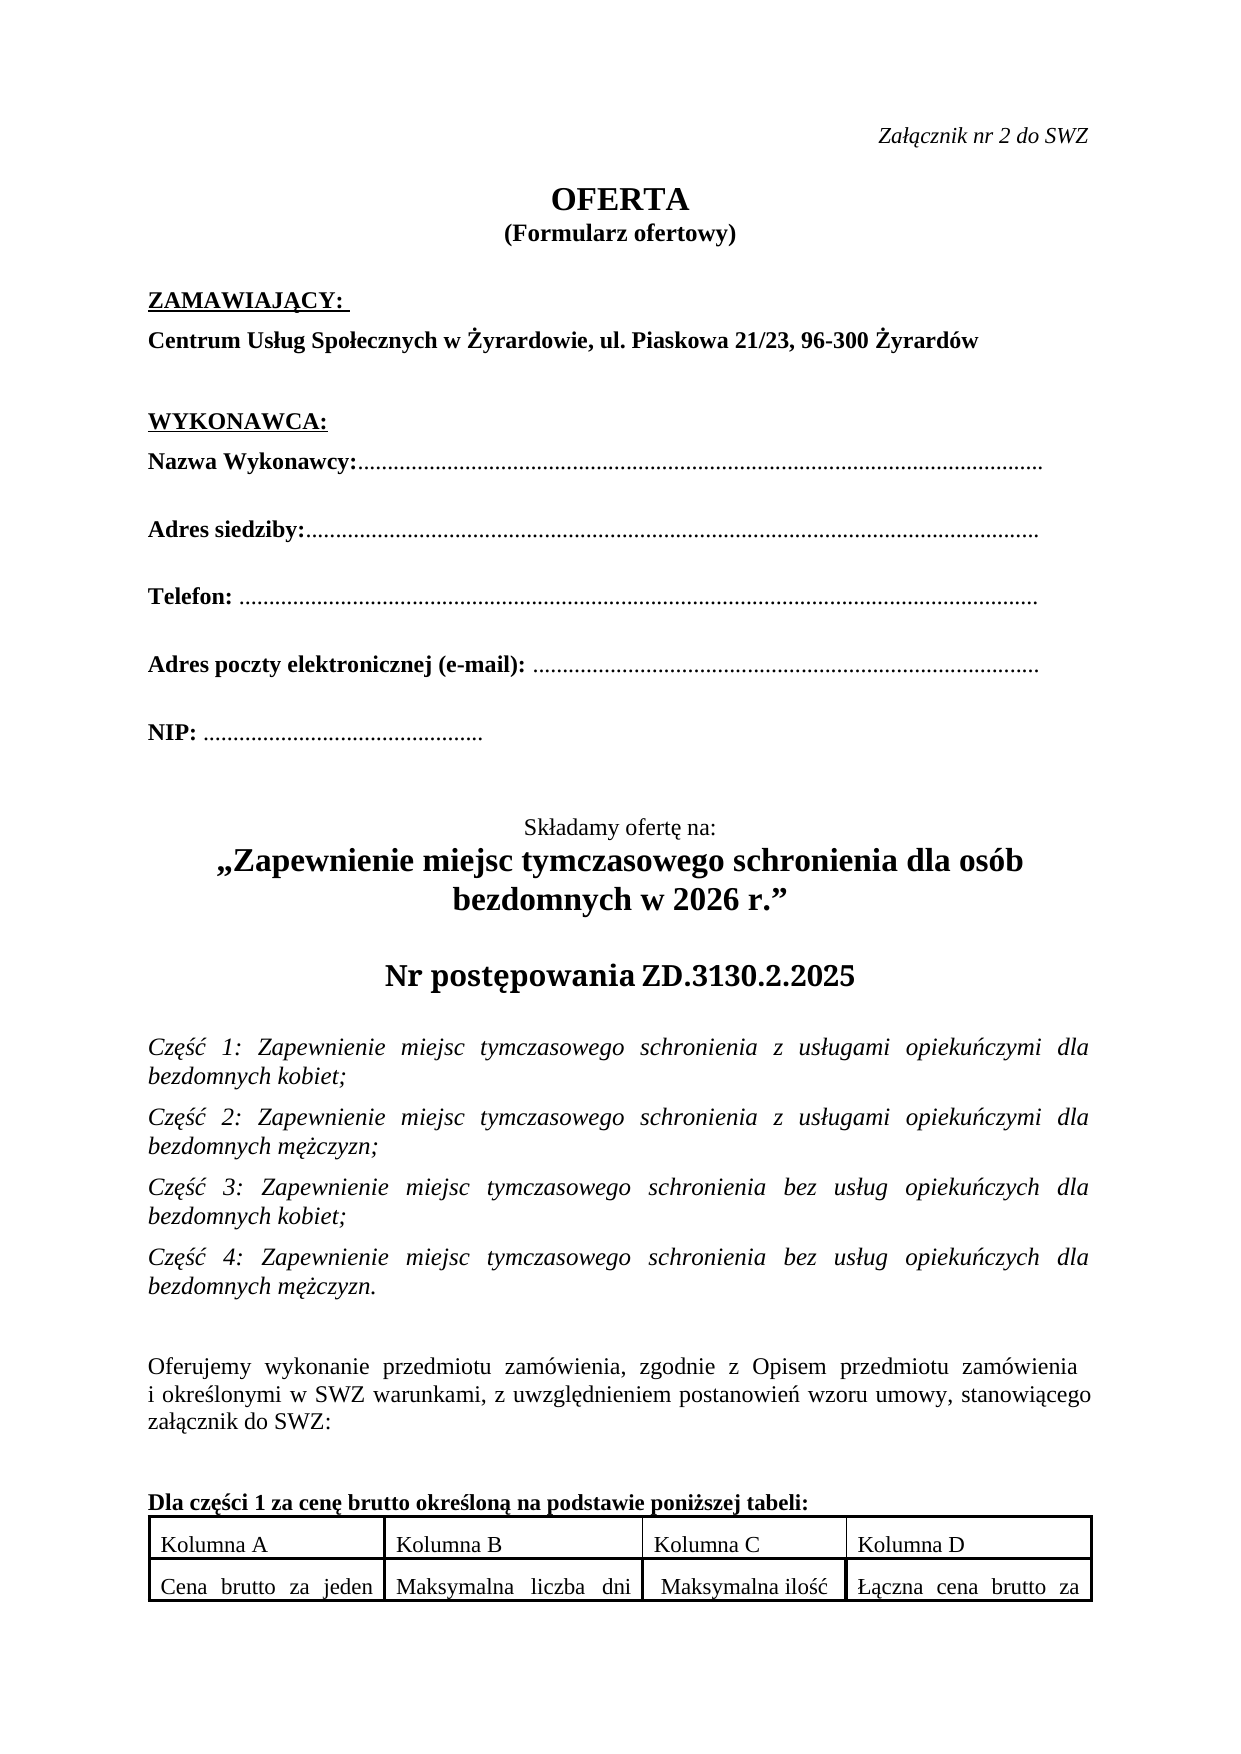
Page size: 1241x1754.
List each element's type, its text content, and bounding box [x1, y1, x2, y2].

text Część 4: Zapewnienie miejsc tymczasowego schronienia bez usług opiekuńczych dla bezdomnych mężczyzn. [148, 1242, 1093, 1299]
text Adres poczty elektronicznej (e-mail): ..................................................................................... [148, 650, 1093, 678]
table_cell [386, 1560, 641, 1599]
text OFERTA (Formularz ofertowy) [148, 179, 1093, 246]
text Składamy ofertę na: [148, 813, 1093, 841]
text Część 2: Zapewnienie miejsc tymczasowego schronienia z usługami opiekuńczymi dla bezdomnych mężczyzn; [148, 1102, 1093, 1159]
text Załącznik nr 2 do SWZ [148, 122, 1090, 149]
text Telefon: ...................................................................................................................................... [148, 582, 1093, 610]
text Nazwa Wykonawcy:................................................................................................................... [148, 447, 1093, 474]
text Adres siedziby:........................................................................................................................... [148, 514, 1093, 542]
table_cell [644, 1560, 844, 1599]
text WYKONAWCA: [148, 407, 1093, 434]
table_header Kolumna B [386, 1518, 642, 1557]
text NIP: ............................................... [148, 718, 1093, 745]
subtitle Dla części 1 za cenę brutto określoną na podstawie poniższej tabeli: [148, 1487, 1093, 1515]
table_header Kolumna A [151, 1518, 383, 1557]
text Nr postępowania ZD.3130.2.2025 [148, 955, 1093, 994]
text Część 1: Zapewnienie miejsc tymczasowego schronienia z usługami opiekuńczymi dla bezdomnych kobiet; [148, 1032, 1093, 1089]
table_header Kolumna C [643, 1518, 846, 1557]
text Część 3: Zapewnienie miejsc tymczasowego schronienia bez usług opiekuńczych dla bezdomnych kobiet; [148, 1172, 1093, 1229]
text ZAMAWIAJĄCY: [148, 286, 1093, 314]
text Centrum Usług Społecznych w Żyrardowie, ul. Piaskowa 21/23, 96-300 Żyrardów [148, 327, 1093, 354]
table_header Kolumna D [847, 1518, 1090, 1557]
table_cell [848, 1560, 1090, 1599]
subtitle Oferujemy wykonanie przedmiotu zamówienia, zgodnie z Opisem przedmiotu zamówienia i określonymi w SWZ warunkami, z uwzględnieniem postanowień wzoru umowy, stanowiącego załącznik do SWZ: [148, 1352, 1093, 1435]
text „Zapewnienie miejsc tymczasowego schronienia dla osób bezdomnych w 2026 r.” [148, 841, 1093, 917]
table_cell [151, 1560, 383, 1599]
